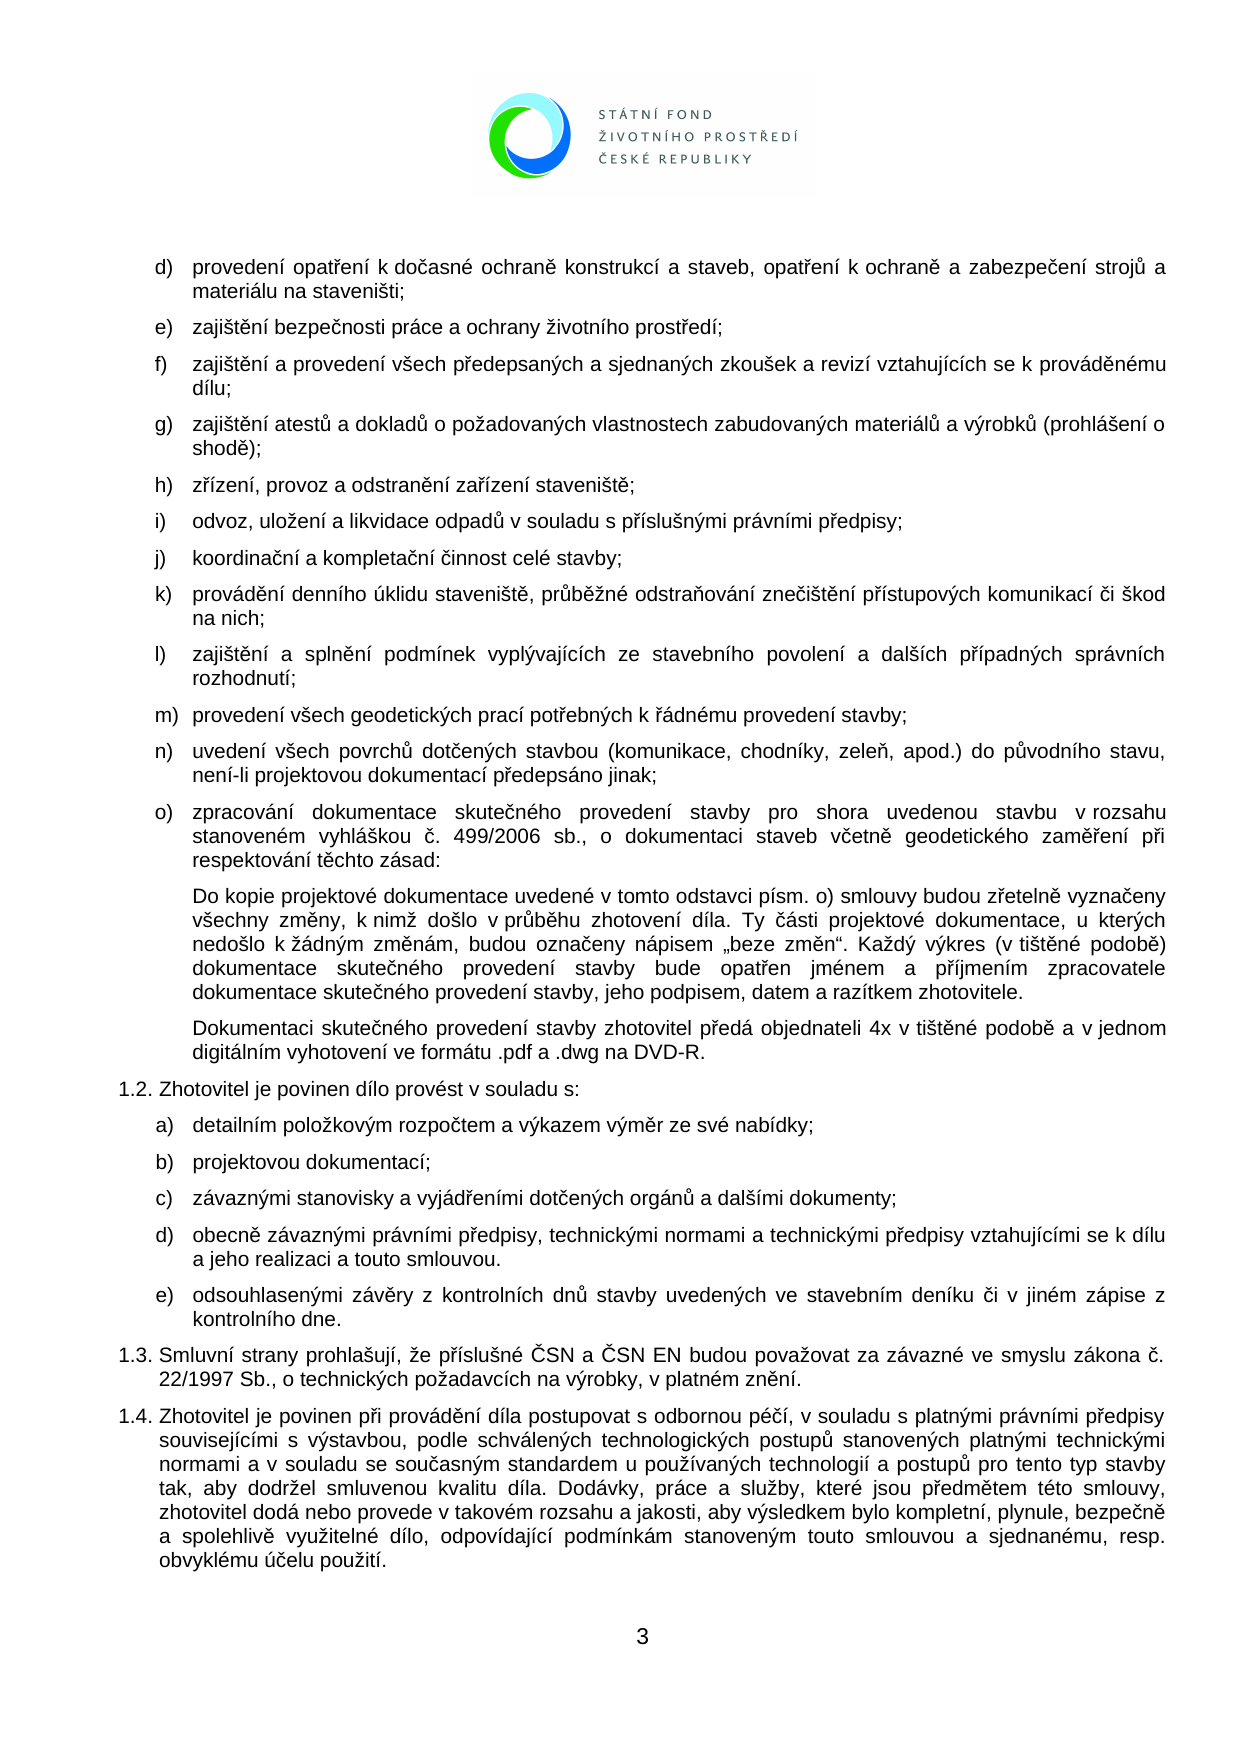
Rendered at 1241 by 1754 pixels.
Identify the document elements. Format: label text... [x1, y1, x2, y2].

list uvedení všech povrchů dotčených stavbou (komunikace, chodníky, zeleň, apod.) do původního stavu, není-li projektovou dokumentací předepsáno jinak; [154, 739, 1167, 787]
list závaznými stanovisky a vyjádřeními dotčených orgánů a dalšími dokumenty; [155, 1186, 1167, 1210]
list obecně závaznými právními předpisy, technickými normami a technickými předpisy vztahujícími se k dílu a jeho realizaci a touto smlouvou. [155, 1222, 1167, 1270]
list provedení opatření k dočasné ochraně konstrukcí a staveb, opatření k ochraně a zabezpečení strojů a materiálu na staveništi; [154, 255, 1167, 303]
list provádění denního úklidu staveniště, průběžné odstraňování znečištění přístupových komunikací či škod na nich; [155, 582, 1167, 630]
list zajištění a provedení všech předepsaných a sjednaných zkoušek a revizí vztahujících se k prováděnému dílu; [154, 352, 1167, 399]
list odvoz, uložení a likvidace odpadů v souladu s příslušnými právními předpisy; [154, 509, 1167, 533]
list zajištění bezpečnosti práce a ochrany životního prostředí; [154, 315, 1167, 339]
text Dokumentaci skutečného provedení stavby zhotovitel předá objednateli 4x v tištěné podobě a v jednom digitálním vyhotovení ve formátu .pdf a .dwg na DVD-R. [192, 1016, 1167, 1064]
list koordinační a kompletační činnost celé stavby; [154, 545, 1167, 569]
text Do kopie projektové dokumentace uvedené v tomto odstavci písm. o) smlouvy budou zřetelně vyznačeny všechny změny, k nimž došlo v průběhu zhotovení díla. Ty části projektové dokumentace, u kterých nedošlo k žádným změnám, budou označeny nápisem „beze změn“. Každý výkres (v tištěné podobě) dokumentace skutečného provedení stavby bude opatřen jménem a příjmením zpracovatele dokumentace skutečného provedení stavby, jeho podpisem, datem a razítkem zhotovitele. [192, 884, 1167, 1004]
list projektovou dokumentací; [155, 1149, 1167, 1173]
list Zhotovitel je povinen při provádění díla postupovat s odbornou péčí, v souladu s platnými právními předpisy souvisejícími s výstavbou, podle schválených technologických postupů stanovených platnými technickými normami a v souladu se současným standardem u používaných technologií a postupů pro tento typ stavby tak, aby dodržel smluvenou kvalitu díla. Dodávky, práce a služby, které jsou předmětem této smlouvy, zhotovitel dodá nebo provede v takovém rozsahu a jakosti, aby výsledkem bylo kompletní, plynule, bezpečně a spolehlivě využitelné dílo, odpovídající podmínkám stanoveným touto smlouvou a sjednanému, resp. obvyklému účelu použití. [118, 1404, 1167, 1571]
list zajištění a splnění podmínek vyplývajících ze stavebního povolení a dalších případných správních rozhodnutí; [154, 642, 1167, 690]
list zřízení, provoz a odstranění zařízení staveniště; [154, 472, 1167, 496]
list zpracování dokumentace skutečného provedení stavby pro shora uvedenou stavbu v rozsahu stanoveném vyhláškou č. 499/2006 sb., o dokumentaci staveb včetně geodetického zaměření při respektování těchto zásad: [154, 799, 1167, 871]
list Zhotovitel je povinen dílo provést v souladu s: [118, 1077, 1167, 1101]
picture [468, 73, 817, 198]
list Smluvní strany prohlašují, že příslušné ČSN a ČSN EN budou považovat za závazné ve smyslu zákona č. 22/1997 Sb., o technických požadavcích na výrobky, v platném znění. [118, 1343, 1167, 1391]
list provedení všech geodetických prací potřebných k řádnému provedení stavby; [154, 703, 1167, 727]
list odsouhlasenými závěry z kontrolních dnů stavby uvedených ve stavebním deníku či v jiném zápise z kontrolního dne. [155, 1283, 1167, 1331]
list zajištění atestů a dokladů o požadovaných vlastnostech zabudovaných materiálů a výrobků (prohlášení o shodě); [154, 412, 1167, 460]
list detailním položkovým rozpočtem a výkazem výměr ze své nabídky; [155, 1113, 1167, 1137]
